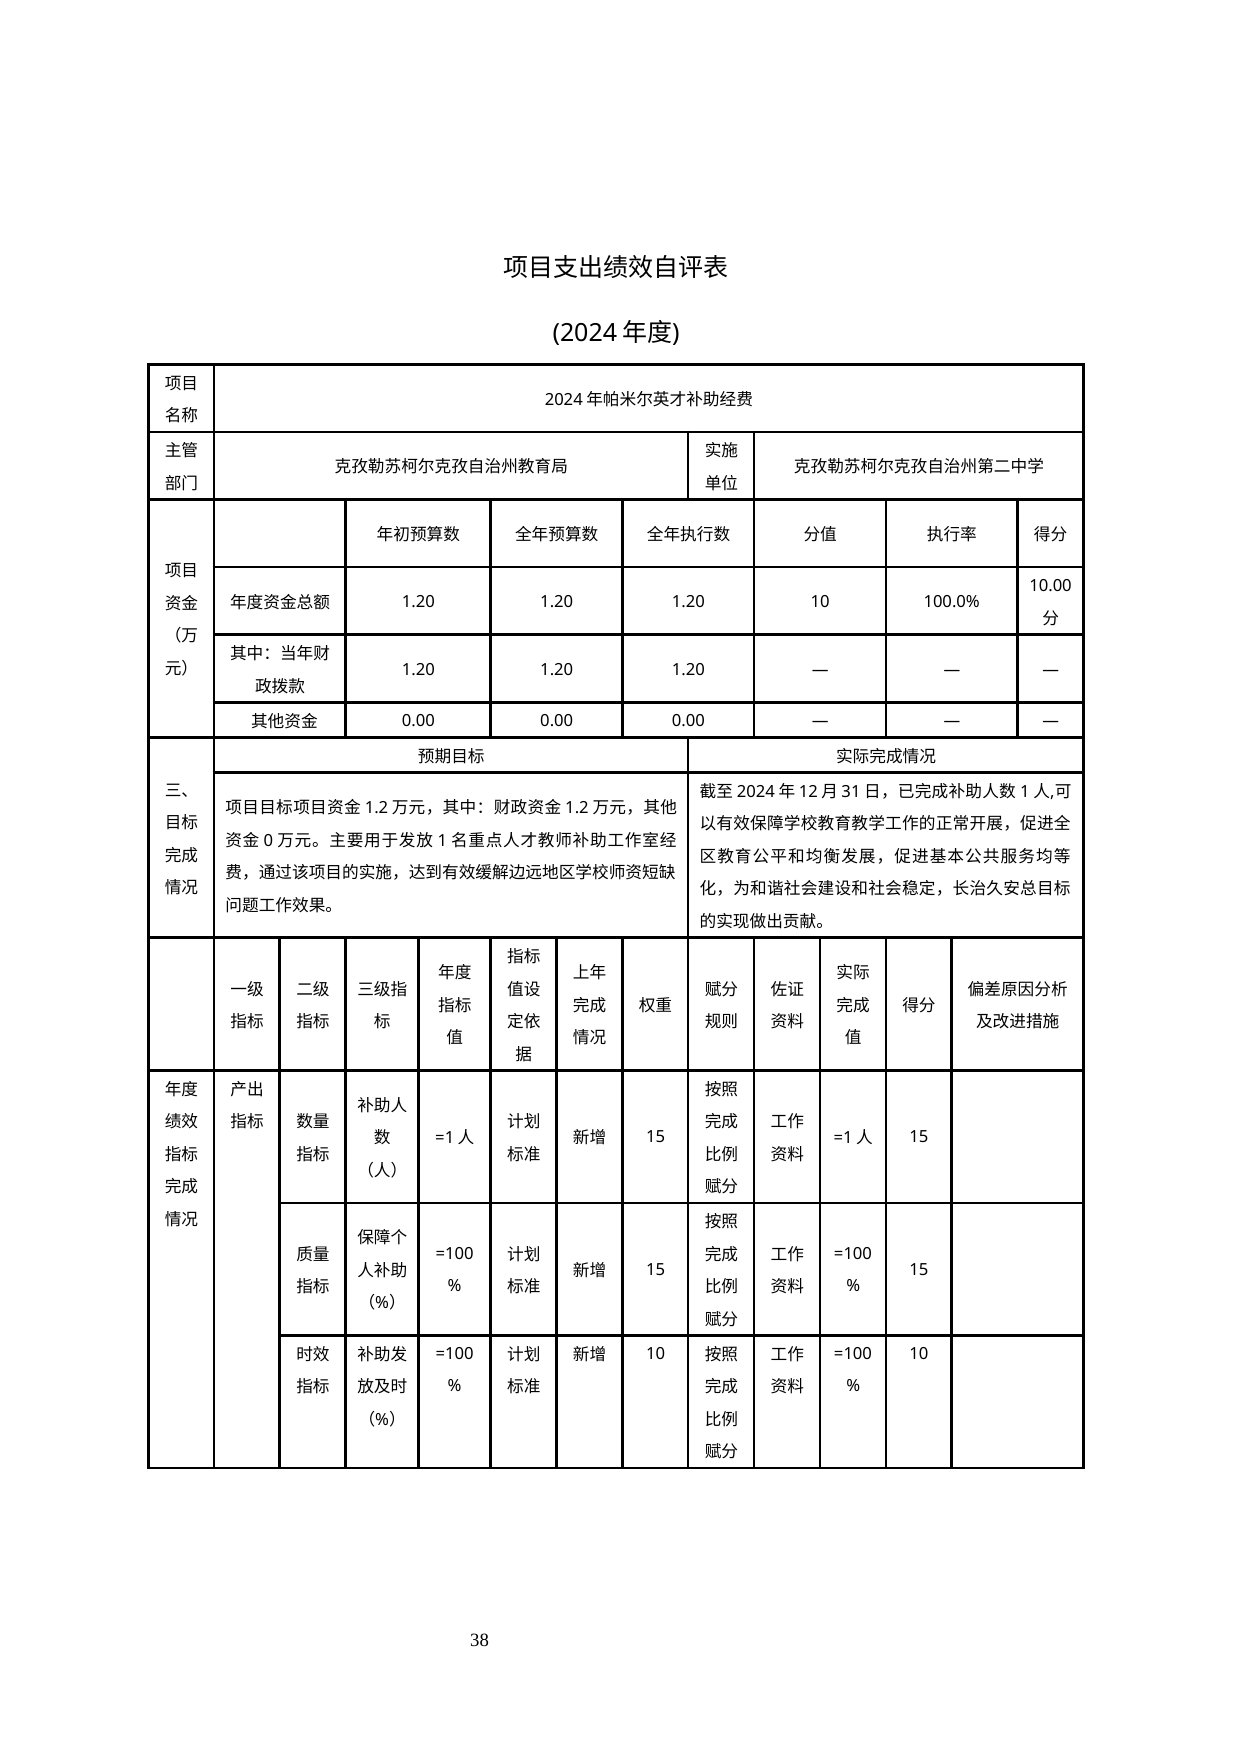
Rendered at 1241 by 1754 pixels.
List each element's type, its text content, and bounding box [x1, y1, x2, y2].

table_cell 0.00 [624, 704, 753, 736]
table_cell 新增 [558, 1072, 621, 1201]
table_cell 得分 [1019, 501, 1082, 566]
table_cell 工作资料 [755, 1072, 819, 1201]
table_cell 三、目标完成情况 [150, 739, 213, 936]
table_cell 数量指标 [281, 1072, 344, 1201]
table_cell 时效指标 [281, 1337, 344, 1467]
table_cell 补助人数（人） [347, 1072, 417, 1201]
table_cell [953, 1204, 1082, 1334]
table_cell =100% [420, 1204, 489, 1334]
table_cell 预期目标 [215, 739, 687, 771]
table_cell 克孜勒苏柯尔克孜自治州教育局 [215, 433, 687, 498]
table_cell — [755, 636, 885, 701]
table_cell [215, 501, 344, 566]
table_cell 指标值设定依据 [492, 939, 555, 1069]
table_cell 1.20 [492, 636, 621, 701]
table_cell 一级指标 [215, 939, 278, 1069]
table_cell — [1019, 636, 1082, 701]
table_cell 年度绩效指标完成情况 [150, 1072, 213, 1467]
table_cell 2024年帕米尔英才补助经费 [215, 366, 1082, 431]
table_cell 分值 [755, 501, 885, 566]
table_cell 15 [624, 1204, 687, 1334]
table_cell 其中：当年财政拨款 [215, 636, 344, 701]
table_cell 按照完成比例赋分 [689, 1072, 753, 1201]
table_cell 质量指标 [281, 1204, 344, 1334]
table_cell 10 [755, 568, 885, 633]
table_cell 补助发放及时（%） [347, 1337, 417, 1467]
table_cell 克孜勒苏柯尔克孜自治州第二中学 [755, 433, 1082, 498]
table_cell 偏差原因分析及改进措施 [953, 939, 1082, 1069]
table_cell 新增 [558, 1337, 621, 1467]
table_cell 工作资料 [755, 1337, 819, 1467]
table_cell 年度指标值 [420, 939, 489, 1069]
table_cell — [887, 704, 1016, 736]
table_cell 1.20 [347, 568, 489, 633]
table_cell 权重 [624, 939, 687, 1069]
table_cell =1人 [821, 1072, 885, 1201]
table_cell 全年预算数 [492, 501, 621, 566]
table_cell 100.0% [887, 568, 1016, 633]
table_cell — [1019, 704, 1082, 736]
table_cell 10.00分 [1019, 568, 1082, 633]
table_cell 项目资金 （万元） [150, 501, 213, 736]
table_cell 全年执行数 [624, 501, 753, 566]
table_cell 二级指标 [281, 939, 344, 1069]
table_cell 1.20 [624, 636, 753, 701]
table_cell 保障个人补助（%） [347, 1204, 417, 1334]
table_cell — [887, 636, 1016, 701]
table_cell — [755, 704, 885, 736]
table_cell 计划标准 [492, 1337, 555, 1467]
table_cell 年初预算数 [347, 501, 489, 566]
table_cell 1.20 [347, 636, 489, 701]
table_cell 1.20 [624, 568, 753, 633]
table_cell 主管部门 [150, 433, 213, 498]
table_cell 15 [624, 1072, 687, 1201]
table_cell 10 [887, 1337, 950, 1467]
table_cell 项目名称 [150, 366, 213, 431]
table_cell 执行率 [887, 501, 1016, 566]
table_cell 实施单位 [689, 433, 753, 498]
table_cell 项目目标项目资金1.2万元，其中：财政资金1.2万元，其他资金0万元。主要用于发放1名重点人才教师补助工作室经费，通过该项目的实施，达到有效缓解边远地区学校师资短缺问题工作效果。 [215, 774, 687, 936]
table_cell 其他资金 [215, 704, 344, 736]
table_cell 实际完成情况 [689, 739, 1082, 771]
table_cell 实际完成值 [821, 939, 885, 1069]
table_cell 15 [887, 1204, 950, 1334]
table_cell 得分 [887, 939, 950, 1069]
table_cell =1人 [420, 1072, 489, 1201]
table_cell =100% [420, 1337, 489, 1467]
table_cell [953, 1337, 1082, 1467]
table_cell 三级指标 [347, 939, 417, 1069]
table_cell [953, 1072, 1082, 1201]
table_header 项目支出绩效自评表 [148, 233, 1083, 298]
table_cell 按照完成比例赋分 [689, 1337, 753, 1467]
table_cell [150, 939, 213, 1069]
table_cell 工作资料 [755, 1204, 819, 1334]
table_cell 佐证资料 [755, 939, 819, 1069]
table_cell 赋分规则 [689, 939, 753, 1069]
table_cell 上年完成情况 [558, 939, 621, 1069]
table_cell 0.00 [492, 704, 621, 736]
table_cell 0.00 [347, 704, 489, 736]
table_cell (2024年度) [148, 298, 1083, 363]
table_cell 计划标准 [492, 1204, 555, 1334]
table_cell 年度资金总额 [215, 568, 344, 633]
table_cell 10 [624, 1337, 687, 1467]
table_cell 按照完成比例赋分 [689, 1204, 753, 1334]
table_cell 截至2024年12月31日，已完成补助人数1人,可以有效保障学校教育教学工作的正常开展，促进全区教育公平和均衡发展，促进基本公共服务均等化，为和谐社会建设和社会稳定，长治久安总目标的实现做出贡献。 [689, 774, 1082, 936]
table_cell 计划标准 [492, 1072, 555, 1201]
table_cell 15 [887, 1072, 950, 1201]
table_cell 新增 [558, 1204, 621, 1334]
table_cell 产出指标 [215, 1072, 278, 1467]
table_cell =100% [821, 1204, 885, 1334]
table_cell =100% [821, 1337, 885, 1467]
table_cell 1.20 [492, 568, 621, 633]
